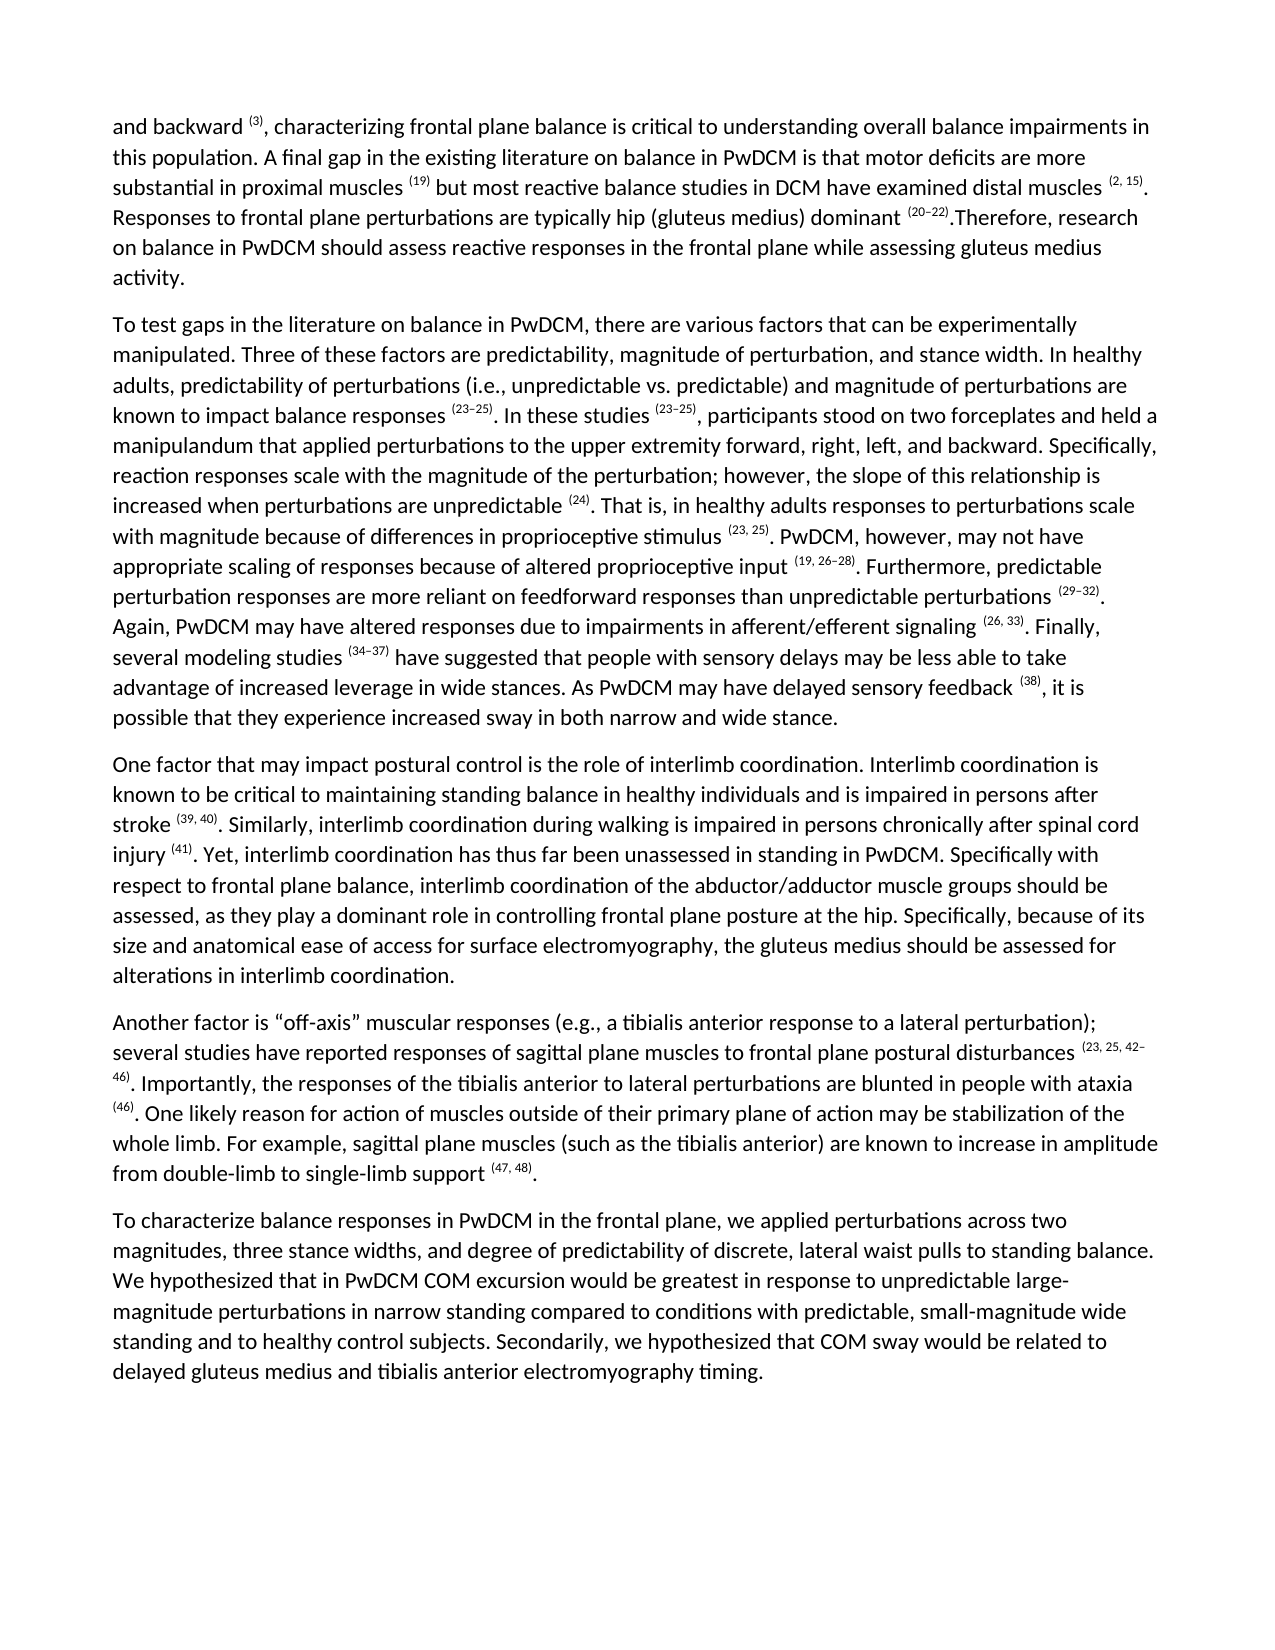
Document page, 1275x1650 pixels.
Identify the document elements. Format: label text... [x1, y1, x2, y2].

text Another factor is “off-axis” muscular responses (e.g., a tibialis anterior response to a lateral perturbation); several studies have reported responses of sagittal plane muscles to frontal plane postural disturbances (23, 25, 42–46). Importantly, the responses of the tibialis anterior to lateral perturbations are blunted in people with ataxia (46). One likely reason for action of muscles outside of their primary plane of action may be stabilization of the whole limb. For example, sagittal plane muscles (such as the tibialis anterior) are known to increase in amplitude from double-limb to single-limb support (47, 48). [112, 1008, 1162, 1187]
text To test gaps in the literature on balance in PwDCM, there are various factors that can be experimentally manipulated. Three of these factors are predictability, magnitude of perturbation, and stance width. In healthy adults, predictability of perturbations (i.e., unpredictable vs. predictable) and magnitude of perturbations are known to impact balance responses (23–25). In these studies (23–25), participants stood on two forceplates and held a manipulandum that applied perturbations to the upper extremity forward, right, left, and backward. Specifically, reaction responses scale with the magnitude of the perturbation; however, the slope of this relationship is increased when perturbations are unpredictable (24). That is, in healthy adults responses to perturbations scale with magnitude because of differences in proprioceptive stimulus (23, 25). PwDCM, however, may not have appropriate scaling of responses because of altered proprioceptive input (19, 26–28). Furthermore, predictable perturbation responses are more reliant on feedforward responses than unpredictable perturbations (29–32). Again, PwDCM may have altered responses due to impairments in afferent/efferent signaling (26, 33). Finally, several modeling studies (34–37) have suggested that people with sensory delays may be less able to take advantage of increased leverage in wide stances. As PwDCM may have delayed sensory feedback (38), it is possible that they experience increased sway in both narrow and wide stance. [112, 310, 1162, 731]
text To characterize balance responses in PwDCM in the frontal plane, we applied perturbations across two magnitudes, three stance widths, and degree of predictability of discrete, lateral waist pulls to standing balance. We hypothesized that in PwDCM COM excursion would be greatest in response to unpredictable large-magnitude perturbations in narrow standing compared to conditions with predictable, small-magnitude wide standing and to healthy control subjects. Secondarily, we hypothesized that COM sway would be related to delayed gluteus medius and tibialis anterior electromyography timing. [112, 1206, 1162, 1385]
text One factor that may impact postural control is the role of interlimb coordination. Interlimb coordination is known to be critical to maintaining standing balance in healthy individuals and is impaired in persons after stroke (39, 40). Similarly, interlimb coordination during walking is impaired in persons chronically after spinal cord injury (41). Yet, interlimb coordination has thus far been unassessed in standing in PwDCM. Specifically with respect to frontal plane balance, interlimb coordination of the abductor/adductor muscle groups should be assessed, as they play a dominant role in controlling frontal plane posture at the hip. Specifically, because of its size and anatomical ease of access for surface electromyography, the gluteus medius should be assessed for alterations in interlimb coordination. [112, 750, 1162, 989]
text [112, 112, 1162, 292]
